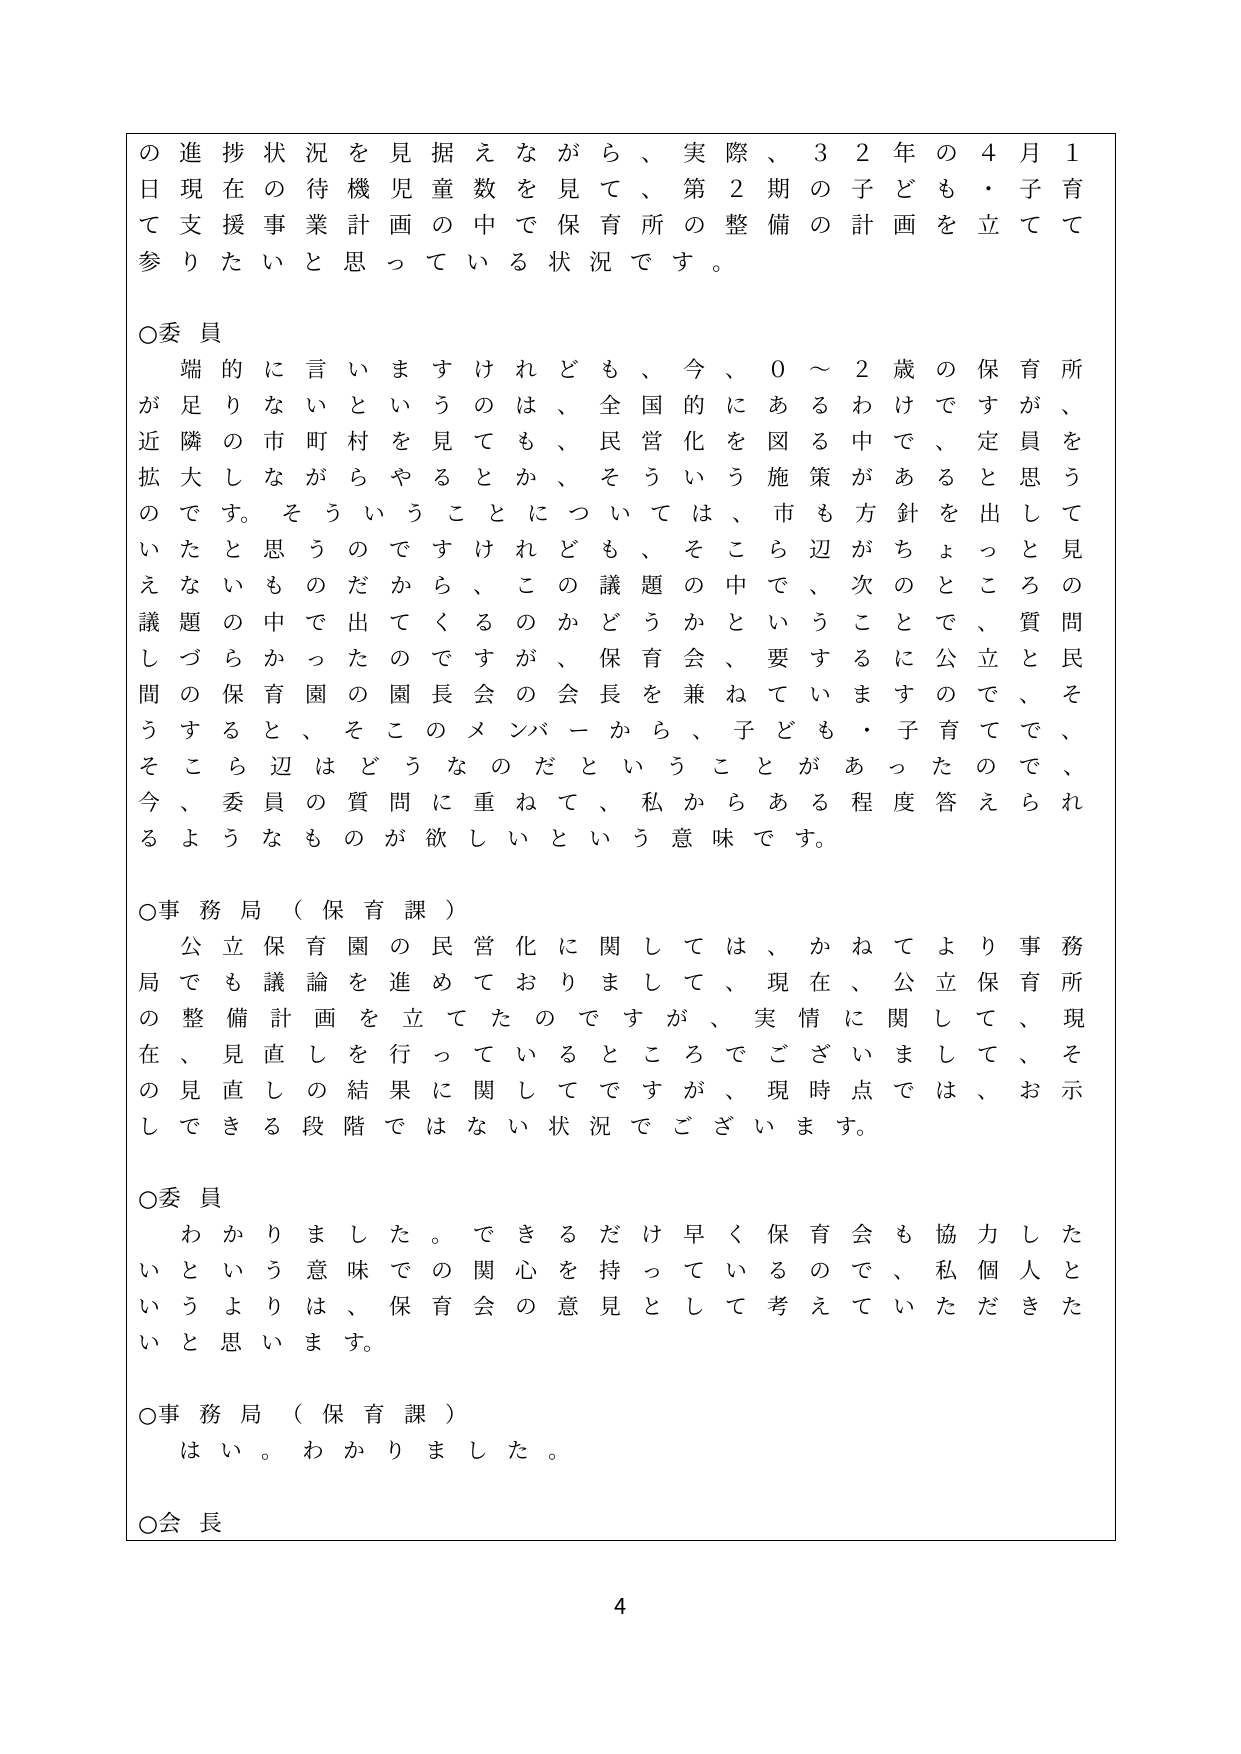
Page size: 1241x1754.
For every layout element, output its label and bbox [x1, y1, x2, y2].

table_cell [127, 134, 1115, 1539]
